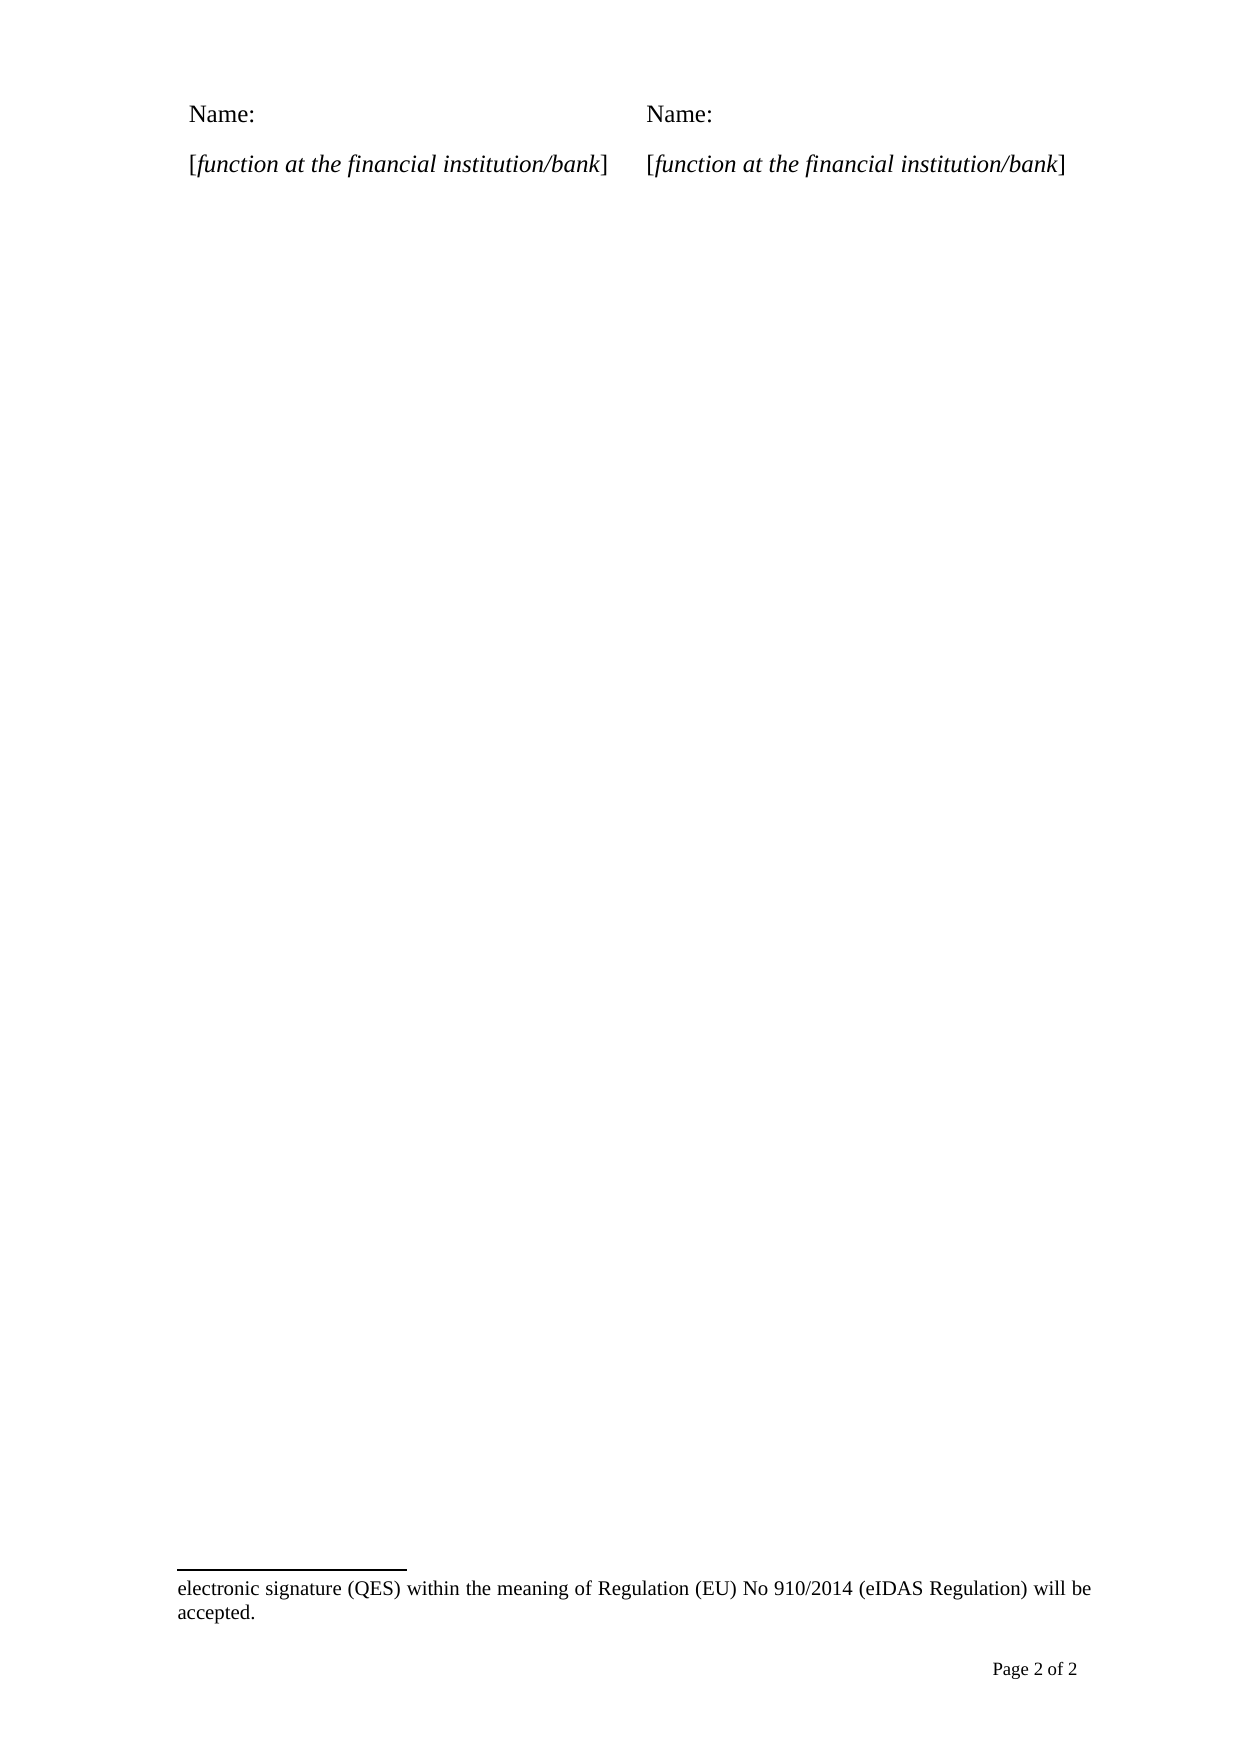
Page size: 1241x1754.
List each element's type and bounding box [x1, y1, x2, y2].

table_header [635, 89, 1093, 188]
table_header [177, 89, 635, 188]
